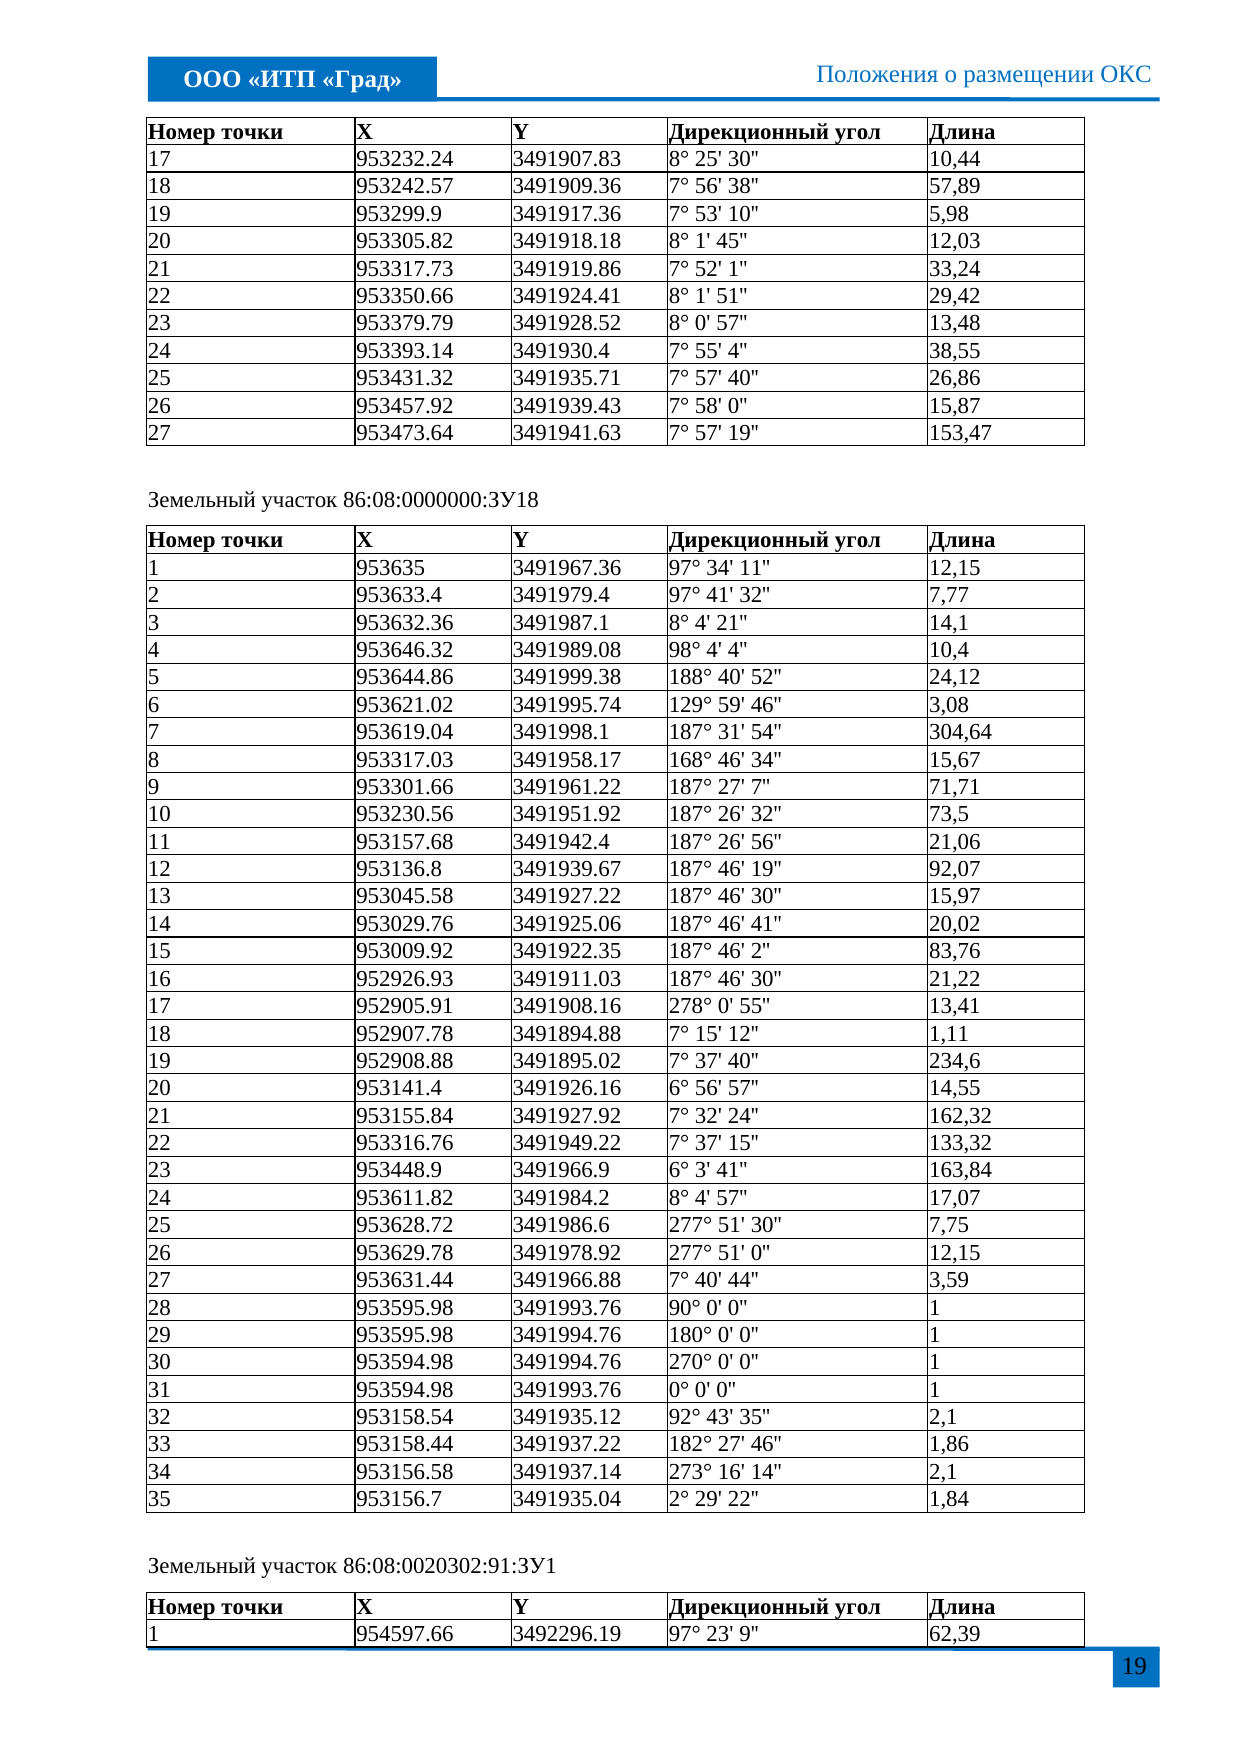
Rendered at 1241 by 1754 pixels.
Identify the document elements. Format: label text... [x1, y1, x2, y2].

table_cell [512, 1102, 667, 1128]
table_cell 7° 55' 4'' [668, 337, 927, 363]
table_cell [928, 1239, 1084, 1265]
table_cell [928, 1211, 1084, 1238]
table_header Дирекционный угол [668, 118, 927, 144]
table_cell 13,48 [928, 310, 1084, 336]
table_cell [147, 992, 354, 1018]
table_cell 3491935.71 [512, 364, 667, 391]
table_cell 7° 57' 19'' [668, 419, 927, 445]
table_cell 953305.82 [356, 227, 511, 254]
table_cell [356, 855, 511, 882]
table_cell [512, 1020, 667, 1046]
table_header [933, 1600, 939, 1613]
table_cell 3491930.4 [512, 337, 667, 363]
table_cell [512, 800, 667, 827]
table_cell 953635 [356, 554, 511, 580]
table_cell 953317.73 [356, 255, 511, 281]
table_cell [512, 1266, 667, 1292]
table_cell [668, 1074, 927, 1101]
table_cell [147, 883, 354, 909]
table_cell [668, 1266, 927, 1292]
table_cell 3491999.38 [512, 664, 667, 690]
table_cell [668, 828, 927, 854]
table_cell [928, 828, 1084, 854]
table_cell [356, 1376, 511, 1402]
table_cell 953633.4 [356, 581, 511, 608]
table_cell 18 [147, 173, 354, 199]
table_cell 3491924.41 [512, 282, 667, 308]
table_cell 8° 0' 57'' [668, 310, 927, 336]
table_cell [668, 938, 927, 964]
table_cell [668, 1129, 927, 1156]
table_cell 7° 57' 40'' [668, 364, 927, 391]
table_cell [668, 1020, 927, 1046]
table_cell 3491967.36 [512, 554, 667, 580]
table_cell 33,24 [928, 255, 1084, 281]
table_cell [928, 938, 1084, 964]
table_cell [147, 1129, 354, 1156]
table_cell 8° 1' 45'' [668, 227, 927, 254]
table_header Y [512, 118, 667, 144]
table_cell 953232.24 [356, 145, 511, 171]
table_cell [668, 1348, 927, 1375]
table_cell 97° 34' 11'' [668, 554, 927, 580]
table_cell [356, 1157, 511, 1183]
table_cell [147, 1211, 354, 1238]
table_cell 19 [147, 200, 354, 226]
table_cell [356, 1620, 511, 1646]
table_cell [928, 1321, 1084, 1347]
table_cell 953644.86 [356, 664, 511, 690]
table_cell 26,86 [928, 364, 1084, 391]
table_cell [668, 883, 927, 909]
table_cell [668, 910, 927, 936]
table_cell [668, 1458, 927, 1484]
table_cell 3491939.43 [512, 392, 667, 418]
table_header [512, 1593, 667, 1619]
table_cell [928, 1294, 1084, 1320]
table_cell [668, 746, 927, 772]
text Земельный участок 86:08:0020302:91:ЗУ1 [148, 1552, 1152, 1578]
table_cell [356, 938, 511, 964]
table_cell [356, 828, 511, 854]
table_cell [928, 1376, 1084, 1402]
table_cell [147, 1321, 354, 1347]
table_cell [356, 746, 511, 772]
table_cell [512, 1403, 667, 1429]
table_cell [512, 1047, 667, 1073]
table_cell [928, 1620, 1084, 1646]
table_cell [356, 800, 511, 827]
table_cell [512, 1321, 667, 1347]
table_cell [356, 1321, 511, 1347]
table_cell 21 [147, 255, 354, 281]
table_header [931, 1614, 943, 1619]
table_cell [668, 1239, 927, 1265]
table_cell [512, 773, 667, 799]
table_cell 8° 1' 51'' [668, 282, 927, 308]
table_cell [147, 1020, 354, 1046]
table_cell 98° 4' 4'' [668, 636, 927, 662]
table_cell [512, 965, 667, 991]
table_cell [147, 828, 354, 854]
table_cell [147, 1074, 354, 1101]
table_cell 17 [147, 145, 354, 171]
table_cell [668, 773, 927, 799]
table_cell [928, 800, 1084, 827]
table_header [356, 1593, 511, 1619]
table_cell 22 [147, 282, 354, 308]
table_cell 7° 52' 1'' [668, 255, 927, 281]
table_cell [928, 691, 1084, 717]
table_cell 38,55 [928, 337, 1084, 363]
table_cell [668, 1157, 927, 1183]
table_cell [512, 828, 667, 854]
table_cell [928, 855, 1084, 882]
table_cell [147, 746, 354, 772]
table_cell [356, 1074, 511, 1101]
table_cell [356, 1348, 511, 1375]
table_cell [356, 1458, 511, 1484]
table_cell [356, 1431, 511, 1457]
table_cell 3491928.52 [512, 310, 667, 336]
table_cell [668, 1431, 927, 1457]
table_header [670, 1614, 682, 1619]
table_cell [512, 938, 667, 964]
table_cell 3491987.1 [512, 609, 667, 635]
table_cell 953473.64 [356, 419, 511, 445]
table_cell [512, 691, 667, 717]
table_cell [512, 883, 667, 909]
table_cell 3491917.36 [512, 200, 667, 226]
table_cell 20 [147, 227, 354, 254]
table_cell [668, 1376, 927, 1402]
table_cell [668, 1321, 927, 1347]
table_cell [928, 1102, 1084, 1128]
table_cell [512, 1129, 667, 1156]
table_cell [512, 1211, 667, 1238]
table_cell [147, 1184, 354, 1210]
table_cell 7° 56' 38'' [668, 173, 927, 199]
table_cell 953646.32 [356, 636, 511, 662]
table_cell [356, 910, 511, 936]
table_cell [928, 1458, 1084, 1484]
table_cell 1 [147, 554, 354, 580]
table_cell 153,47 [928, 419, 1084, 445]
table_cell 26 [147, 392, 354, 418]
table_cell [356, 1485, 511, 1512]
table_header Y [512, 526, 667, 553]
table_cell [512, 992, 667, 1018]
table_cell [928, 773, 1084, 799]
table_header Номер точки [147, 118, 354, 144]
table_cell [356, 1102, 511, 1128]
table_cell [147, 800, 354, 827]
table_cell 953299.9 [356, 200, 511, 226]
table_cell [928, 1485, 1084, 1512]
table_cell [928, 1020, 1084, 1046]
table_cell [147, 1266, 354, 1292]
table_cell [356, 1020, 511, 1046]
table_cell 3491919.86 [512, 255, 667, 281]
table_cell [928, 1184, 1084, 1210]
table_cell 25 [147, 364, 354, 391]
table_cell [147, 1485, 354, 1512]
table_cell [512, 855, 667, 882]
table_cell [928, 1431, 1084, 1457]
table_header X [356, 526, 511, 553]
table_header Длина [928, 526, 1084, 553]
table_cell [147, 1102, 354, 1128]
table_cell 57,89 [928, 173, 1084, 199]
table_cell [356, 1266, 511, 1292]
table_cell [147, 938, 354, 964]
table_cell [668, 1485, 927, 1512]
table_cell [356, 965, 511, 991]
table_cell 3 [147, 609, 354, 635]
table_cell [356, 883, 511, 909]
table_cell 953350.66 [356, 282, 511, 308]
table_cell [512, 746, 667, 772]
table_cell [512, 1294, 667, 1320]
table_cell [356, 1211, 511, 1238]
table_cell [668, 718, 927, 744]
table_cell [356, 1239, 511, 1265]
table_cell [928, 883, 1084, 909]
table_cell 188° 40' 52'' [668, 664, 927, 690]
table_cell 2 [147, 581, 354, 608]
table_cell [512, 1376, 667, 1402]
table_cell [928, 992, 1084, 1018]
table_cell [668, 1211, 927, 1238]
table_cell 15,87 [928, 392, 1084, 418]
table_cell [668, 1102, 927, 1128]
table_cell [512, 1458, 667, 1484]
table_cell 953632.36 [356, 609, 511, 635]
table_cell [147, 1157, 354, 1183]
table_cell 7° 53' 10'' [668, 200, 927, 226]
table_cell 3491989.08 [512, 636, 667, 662]
table_cell 6 [147, 691, 354, 717]
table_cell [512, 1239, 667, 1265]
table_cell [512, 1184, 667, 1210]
table_cell 3491979.4 [512, 581, 667, 608]
table_cell 953457.92 [356, 392, 511, 418]
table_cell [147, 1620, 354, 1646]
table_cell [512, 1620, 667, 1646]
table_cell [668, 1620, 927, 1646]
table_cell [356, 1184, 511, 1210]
text Земельный участок 86:08:0000000:ЗУ18 [148, 486, 1152, 512]
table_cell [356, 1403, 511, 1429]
table_cell 5,98 [928, 200, 1084, 226]
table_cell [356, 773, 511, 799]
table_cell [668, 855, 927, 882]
table_cell 97° 41' 32'' [668, 581, 927, 608]
table_header Номер точки [147, 526, 354, 553]
table_cell 29,42 [928, 282, 1084, 308]
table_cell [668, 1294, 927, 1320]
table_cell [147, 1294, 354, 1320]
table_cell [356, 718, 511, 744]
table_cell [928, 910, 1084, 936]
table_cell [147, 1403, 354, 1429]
table_cell 10,44 [928, 145, 1084, 171]
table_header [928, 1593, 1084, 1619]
table_cell 24,12 [928, 664, 1084, 690]
table_cell 24 [147, 337, 354, 363]
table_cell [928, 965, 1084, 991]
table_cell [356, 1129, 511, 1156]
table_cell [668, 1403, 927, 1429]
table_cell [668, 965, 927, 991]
table_cell 953242.57 [356, 173, 511, 199]
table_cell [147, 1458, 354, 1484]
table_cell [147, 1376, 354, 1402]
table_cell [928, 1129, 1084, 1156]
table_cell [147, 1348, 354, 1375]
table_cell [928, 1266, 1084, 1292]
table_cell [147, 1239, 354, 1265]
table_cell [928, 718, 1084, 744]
table_cell 953379.79 [356, 310, 511, 336]
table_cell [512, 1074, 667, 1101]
table_cell 7° 58' 0'' [668, 392, 927, 418]
table_cell 4 [147, 636, 354, 662]
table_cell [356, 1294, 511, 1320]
table_cell 3491907.83 [512, 145, 667, 171]
table_cell 3491918.18 [512, 227, 667, 254]
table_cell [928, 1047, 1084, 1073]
table_cell 7,77 [928, 581, 1084, 608]
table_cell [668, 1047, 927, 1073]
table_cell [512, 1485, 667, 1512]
table_cell 23 [147, 310, 354, 336]
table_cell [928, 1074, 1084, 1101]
table_cell 12,15 [928, 554, 1084, 580]
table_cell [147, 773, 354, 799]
table_cell 8° 25' 30'' [668, 145, 927, 171]
table_cell 3491941.63 [512, 419, 667, 445]
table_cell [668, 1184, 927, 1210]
table_cell 953431.32 [356, 364, 511, 391]
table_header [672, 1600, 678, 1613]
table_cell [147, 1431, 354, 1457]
table_cell 10,4 [928, 636, 1084, 662]
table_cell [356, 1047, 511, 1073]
table_header Длина [928, 118, 1084, 144]
table_header Дирекционный угол [668, 526, 927, 553]
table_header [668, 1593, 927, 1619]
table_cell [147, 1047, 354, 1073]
table_cell 14,1 [928, 609, 1084, 635]
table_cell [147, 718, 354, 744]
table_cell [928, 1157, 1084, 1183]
table_cell 953393.14 [356, 337, 511, 363]
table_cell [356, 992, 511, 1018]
table_cell 3491909.36 [512, 173, 667, 199]
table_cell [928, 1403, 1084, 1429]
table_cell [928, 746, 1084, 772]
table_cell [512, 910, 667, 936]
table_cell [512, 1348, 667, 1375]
table_cell 953621.02 [356, 691, 511, 717]
table_cell 5 [147, 664, 354, 690]
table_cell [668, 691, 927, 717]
table_cell 8° 4' 21'' [668, 609, 927, 635]
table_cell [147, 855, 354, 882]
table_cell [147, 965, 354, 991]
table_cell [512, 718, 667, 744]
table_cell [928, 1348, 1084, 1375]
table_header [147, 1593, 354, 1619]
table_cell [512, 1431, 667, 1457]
table_header X [356, 118, 511, 144]
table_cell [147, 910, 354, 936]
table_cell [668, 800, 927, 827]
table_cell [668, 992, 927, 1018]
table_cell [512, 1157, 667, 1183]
table_cell 12,03 [928, 227, 1084, 254]
table_cell 27 [147, 419, 354, 445]
